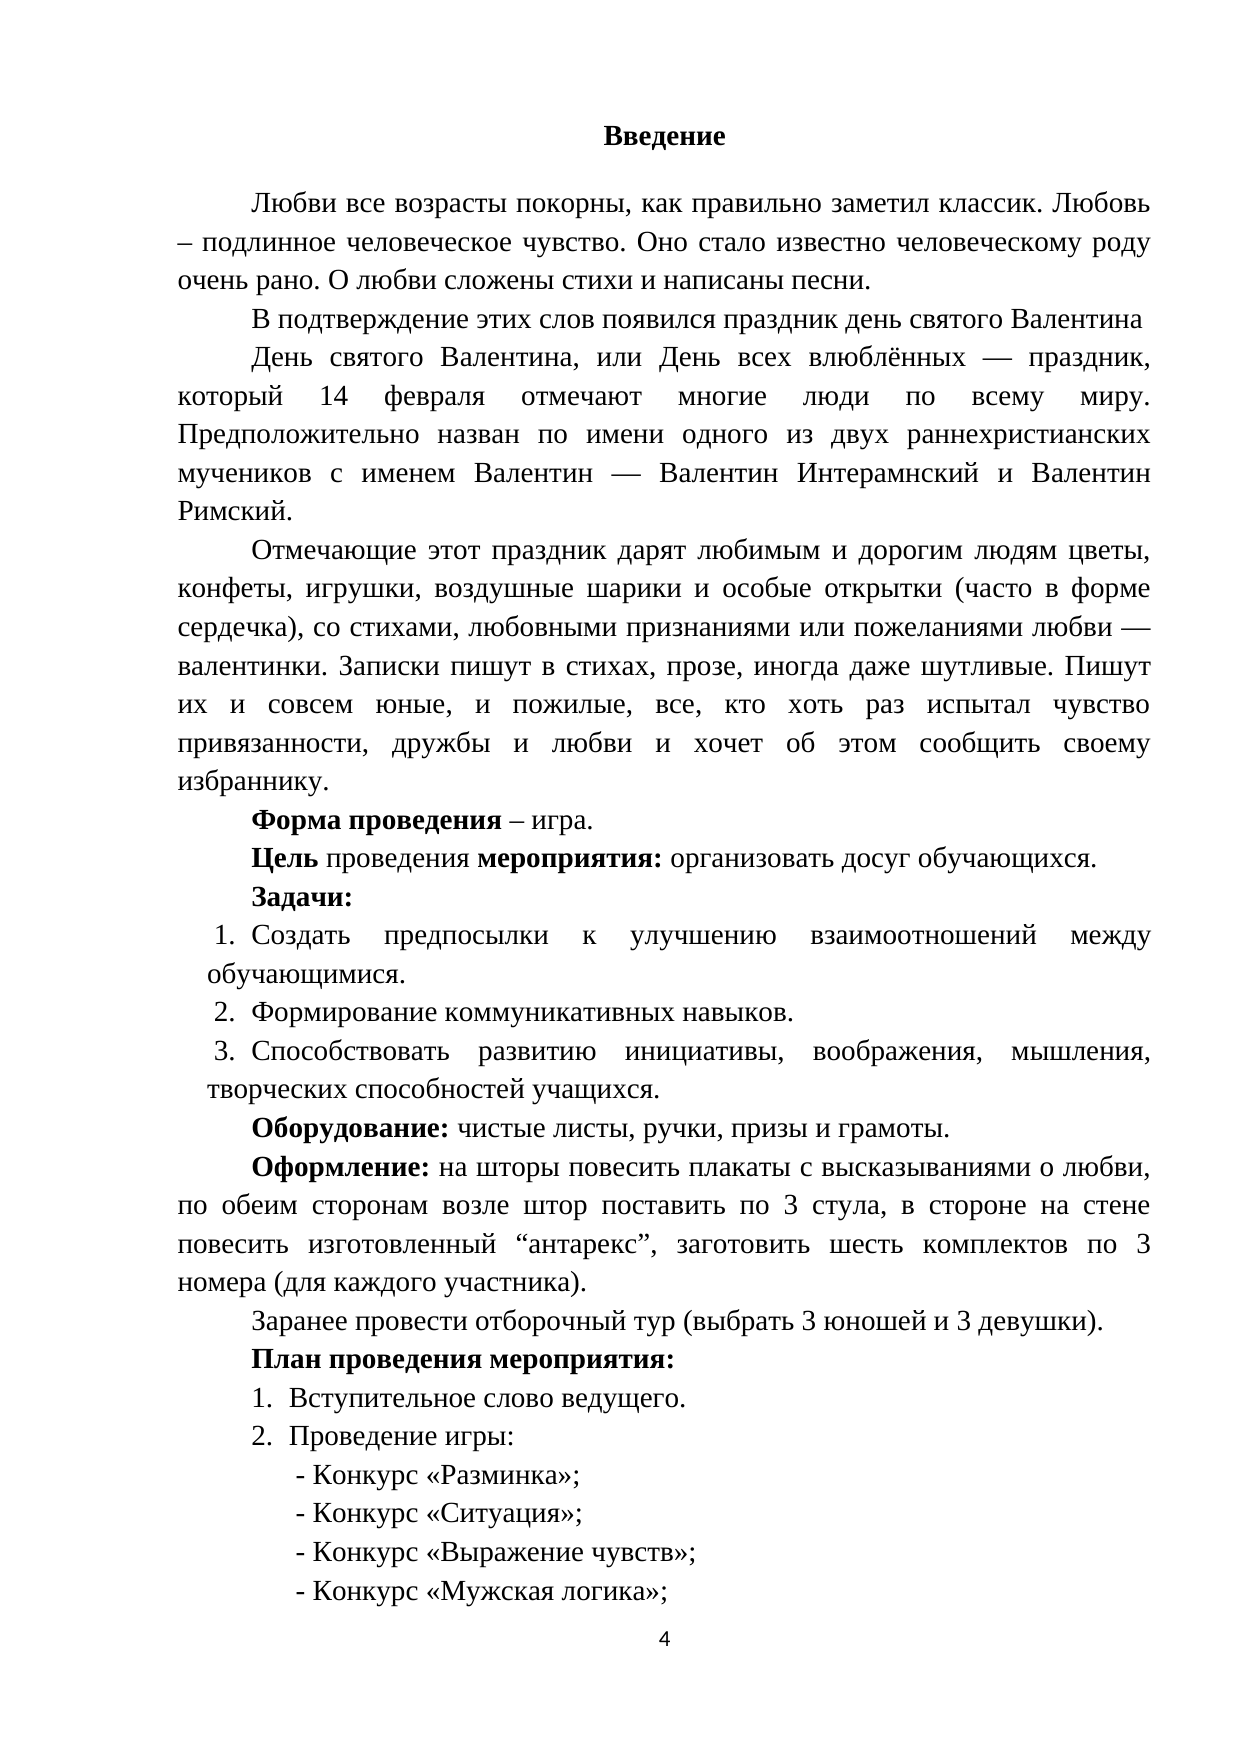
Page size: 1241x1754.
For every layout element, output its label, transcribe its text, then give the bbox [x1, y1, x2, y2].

text Цель проведения мероприятия: организовать досуг обучающихся. [177, 840, 1152, 874]
text - Конкурс «Ситуация»; [177, 1496, 1152, 1529]
text Заранее провести отборочный тур (выбрать 3 юношей и 3 девушки). [177, 1303, 1152, 1336]
text День святого Валентина, или День всех влюблённых — праздник, который 14 февраля отмечают многие люди по всему миру. Предположительно назван по имени одного из двух раннехристианских мучеников с именем Валентин — Валентин Интерамнский и Валентин Римский. [177, 339, 1152, 527]
text Задачи: [177, 879, 1152, 912]
list Оборудование: чистые листы, ручки, призы и грамоты. [214, 1110, 1152, 1144]
text В подтверждение этих слов появился праздник день святого Валентина [177, 301, 1152, 334]
list Вступительное слово ведущего. [251, 1380, 1152, 1413]
list Способствовать развитию инициативы, воображения, мышления, творческих способностей учащихся. [207, 1033, 1152, 1105]
text Отмечающие этот праздник дарят любимым и дорогим людям цветы, конфеты, игрушки, воздушные шарики и особые открытки (часто в форме сердечка), со стихами, любовными признаниями или пожеланиями любви — валентинки. Записки пишут в стихах, прозе, иногда даже шутливые. Пишут их и совсем юные, и пожилые, все, кто хоть раз испытал чувство привязанности, дружбы и любви и хочет об этом сообщить своему избраннику. [177, 532, 1152, 797]
text План проведения мероприятия: [177, 1341, 1152, 1375]
list Создать предпосылки к улучшению взаимоотношений между обучающимися. [207, 917, 1152, 989]
text Любви все возрасты покорны, как правильно заметил классик. Любовь – подлинное человеческое чувство. Оно стало известно человеческому роду очень рано. О любви сложены стихи и написаны песни. [177, 185, 1152, 296]
text Форма проведения – игра. [177, 802, 1152, 835]
text - Конкурс «Выражение чувств»; [177, 1534, 1152, 1568]
text - Конкурс «Мужская логика»; [177, 1573, 1152, 1606]
text Введение [177, 118, 1152, 152]
list Проведение игры: [251, 1418, 1152, 1452]
text - Конкурс «Разминка»; [177, 1457, 1152, 1491]
text Оформление: на шторы повесить плакаты с высказываниями о любви, по обеим сторонам возле штор поставить по 3 стула, в стороне на стене повесить изготовленный “антарекс”, заготовить шесть комплектов по 3 номера (для каждого участника). [177, 1149, 1152, 1298]
list Формирование коммуникативных навыков. [207, 994, 1152, 1028]
